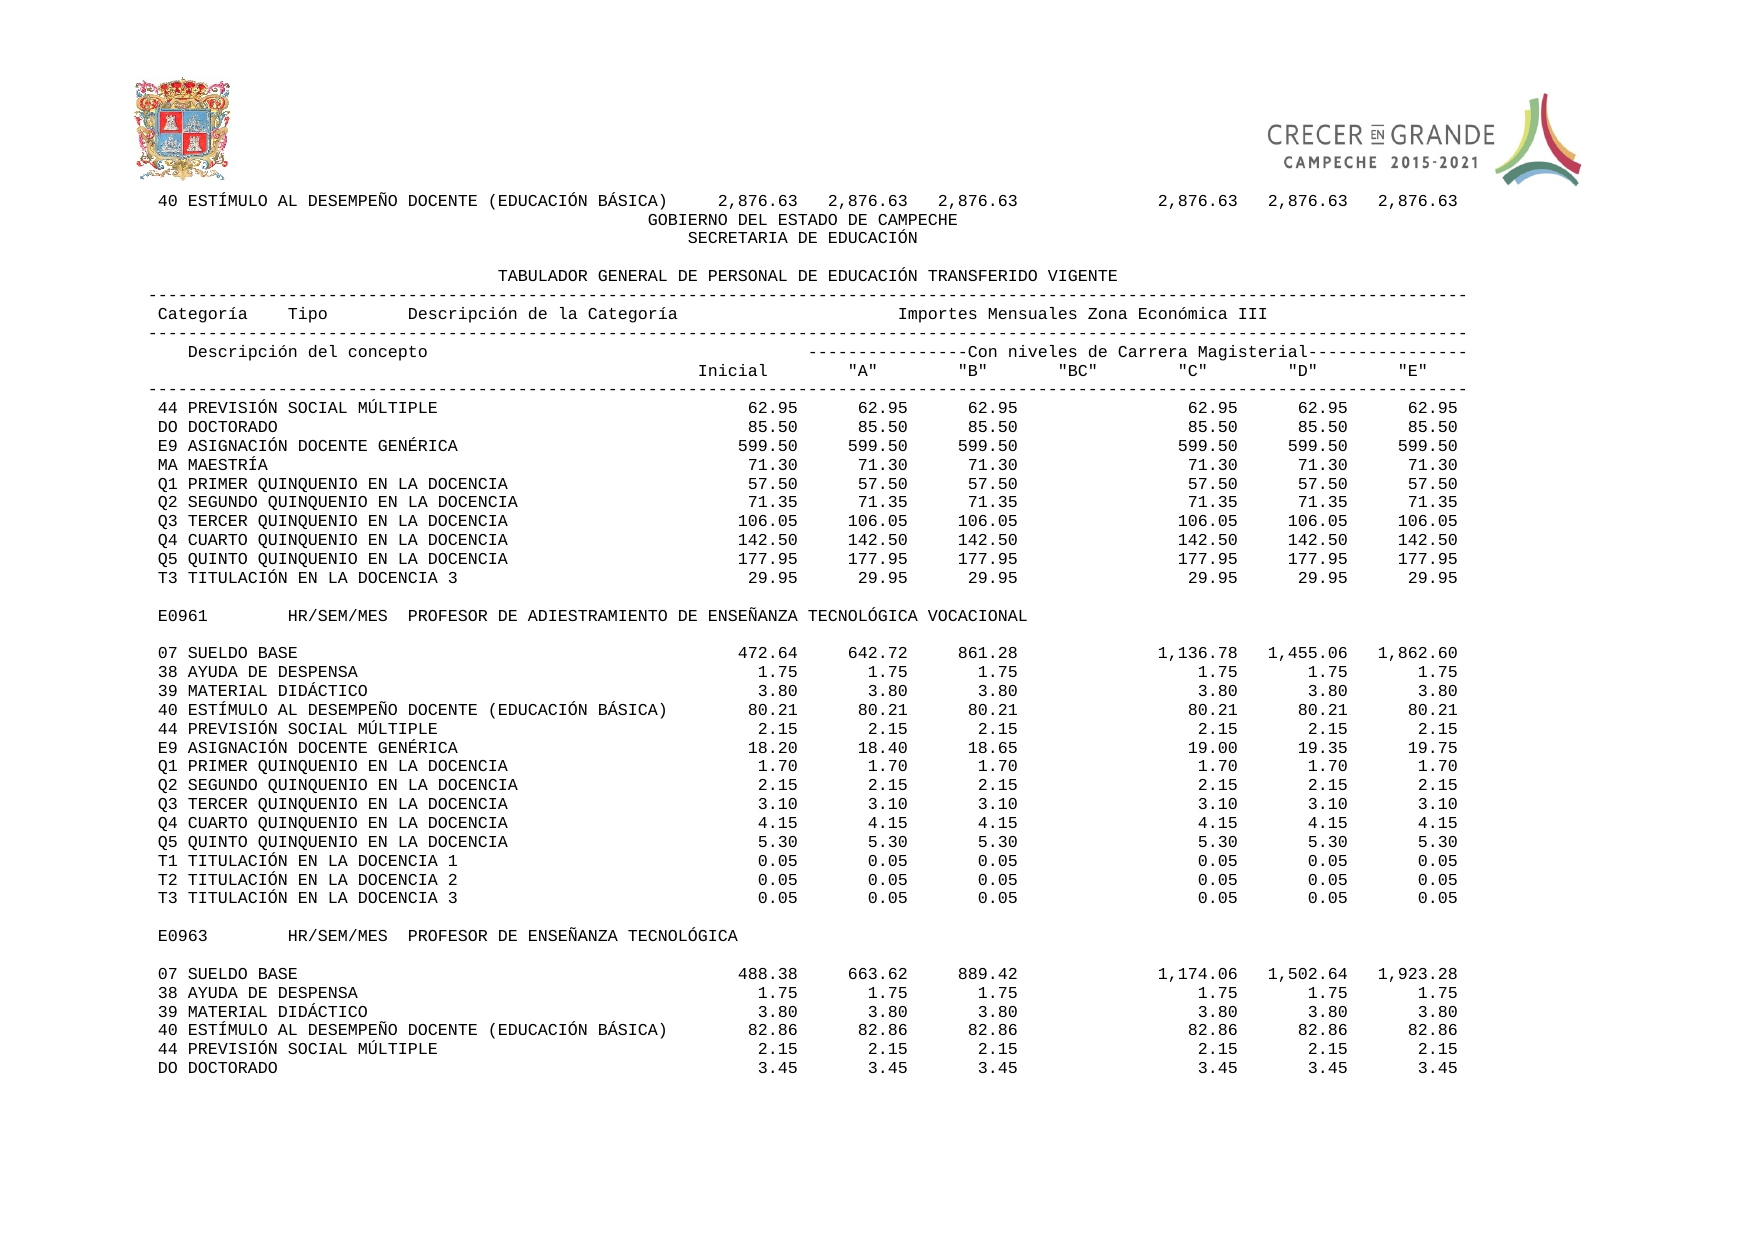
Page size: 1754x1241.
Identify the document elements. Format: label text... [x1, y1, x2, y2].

text 40 ESTÍMULO AL DESEMPEÑO DOCENTE (EDUCACIÓN BÁSICA) 82.86 82.86 82.86 82.86 82.86 82.86 [148, 1022, 1606, 1041]
text Q1 PRIMER QUINQUENIO EN LA DOCENCIA 57.50 57.50 57.50 57.50 57.50 57.50 [148, 475, 1606, 494]
text 38 AYUDA DE DESPENSA 1.75 1.75 1.75 1.75 1.75 1.75 [148, 984, 1606, 1003]
text Q5 QUINTO QUINQUENIO EN LA DOCENCIA 177.95 177.95 177.95 177.95 177.95 177.95 [148, 551, 1606, 569]
text 39 MATERIAL DIDÁCTICO 3.80 3.80 3.80 3.80 3.80 3.80 [148, 683, 1606, 701]
text 07 SUELDO BASE 472.64 642.72 861.28 1,136.78 1,455.06 1,862.60 [148, 645, 1606, 664]
text T1 TITULACIÓN EN LA DOCENCIA 1 0.05 0.05 0.05 0.05 0.05 0.05 [148, 852, 1606, 871]
text ------------------------------------------------------------------------------------------------------------------------------------ [148, 381, 1606, 400]
text Q1 PRIMER QUINQUENIO EN LA DOCENCIA 1.70 1.70 1.70 1.70 1.70 1.70 [148, 758, 1606, 777]
text Q2 SEGUNDO QUINQUENIO EN LA DOCENCIA 71.35 71.35 71.35 71.35 71.35 71.35 [148, 494, 1606, 513]
text Q2 SEGUNDO QUINQUENIO EN LA DOCENCIA 2.15 2.15 2.15 2.15 2.15 2.15 [148, 777, 1606, 796]
text Inicial "A" "B" "BC" "C" "D" "E" [148, 362, 1606, 381]
text MA MAESTRÍA 71.30 71.30 71.30 71.30 71.30 71.30 [148, 456, 1606, 475]
text 44 PREVISIÓN SOCIAL MÚLTIPLE 62.95 62.95 62.95 62.95 62.95 62.95 [148, 400, 1606, 419]
text T2 TITULACIÓN EN LA DOCENCIA 2 0.05 0.05 0.05 0.05 0.05 0.05 [148, 871, 1606, 890]
text Q3 TERCER QUINQUENIO EN LA DOCENCIA 106.05 106.05 106.05 106.05 106.05 106.05 [148, 513, 1606, 532]
picture [1262, 87, 1586, 190]
text TABULADOR GENERAL DE PERSONAL DE EDUCACIÓN TRANSFERIDO VIGENTE [148, 268, 1606, 287]
text DO DOCTORADO 85.50 85.50 85.50 85.50 85.50 85.50 [148, 419, 1606, 437]
text DO DOCTORADO 3.45 3.45 3.45 3.45 3.45 3.45 [148, 1060, 1606, 1078]
text E9 ASIGNACIÓN DOCENTE GENÉRICA 18.20 18.40 18.65 19.00 19.35 19.75 [148, 739, 1606, 758]
text 39 MATERIAL DIDÁCTICO 3.80 3.80 3.80 3.80 3.80 3.80 [148, 1003, 1606, 1022]
text Q4 CUARTO QUINQUENIO EN LA DOCENCIA 4.15 4.15 4.15 4.15 4.15 4.15 [148, 814, 1606, 833]
text E0961 HR/SEM/MES PROFESOR DE ADIESTRAMIENTO DE ENSEÑANZA TECNOLÓGICA VOCACIONAL [148, 607, 1606, 626]
text SECRETARIA DE EDUCACIÓN [148, 230, 1606, 249]
text Q3 TERCER QUINQUENIO EN LA DOCENCIA 3.10 3.10 3.10 3.10 3.10 3.10 [148, 796, 1606, 814]
text 38 AYUDA DE DESPENSA 1.75 1.75 1.75 1.75 1.75 1.75 [148, 664, 1606, 683]
text T3 TITULACIÓN EN LA DOCENCIA 3 29.95 29.95 29.95 29.95 29.95 29.95 [148, 569, 1606, 588]
text 44 PREVISIÓN SOCIAL MÚLTIPLE 2.15 2.15 2.15 2.15 2.15 2.15 [148, 720, 1606, 739]
text ------------------------------------------------------------------------------------------------------------------------------------ [148, 287, 1606, 306]
text Q4 CUARTO QUINQUENIO EN LA DOCENCIA 142.50 142.50 142.50 142.50 142.50 142.50 [148, 532, 1606, 551]
picture [133, 77, 231, 181]
text Categoría Tipo Descripción de la Categoría Importes Mensuales Zona Económica III [148, 306, 1606, 324]
text 44 PREVISIÓN SOCIAL MÚLTIPLE 2.15 2.15 2.15 2.15 2.15 2.15 [148, 1041, 1606, 1060]
text 07 SUELDO BASE 488.38 663.62 889.42 1,174.06 1,502.64 1,923.28 [148, 965, 1606, 984]
text Q5 QUINTO QUINQUENIO EN LA DOCENCIA 5.30 5.30 5.30 5.30 5.30 5.30 [148, 833, 1606, 852]
text Descripción del concepto ----------------Con niveles de Carrera Magisterial---------------- [148, 343, 1606, 362]
text ------------------------------------------------------------------------------------------------------------------------------------ [148, 324, 1606, 343]
text E0963 HR/SEM/MES PROFESOR DE ENSEÑANZA TECNOLÓGICA [148, 928, 1606, 947]
text 40 ESTÍMULO AL DESEMPEÑO DOCENTE (EDUCACIÓN BÁSICA) 2,876.63 2,876.63 2,876.63 2,876.63 2,876.63 2,876.63 GOBIERNO DEL ESTADO DE CAMPECHE [148, 192, 1606, 230]
text 40 ESTÍMULO AL DESEMPEÑO DOCENTE (EDUCACIÓN BÁSICA) 80.21 80.21 80.21 80.21 80.21 80.21 [148, 701, 1606, 720]
text T3 TITULACIÓN EN LA DOCENCIA 3 0.05 0.05 0.05 0.05 0.05 0.05 [148, 890, 1606, 909]
text E9 ASIGNACIÓN DOCENTE GENÉRICA 599.50 599.50 599.50 599.50 599.50 599.50 [148, 437, 1606, 456]
